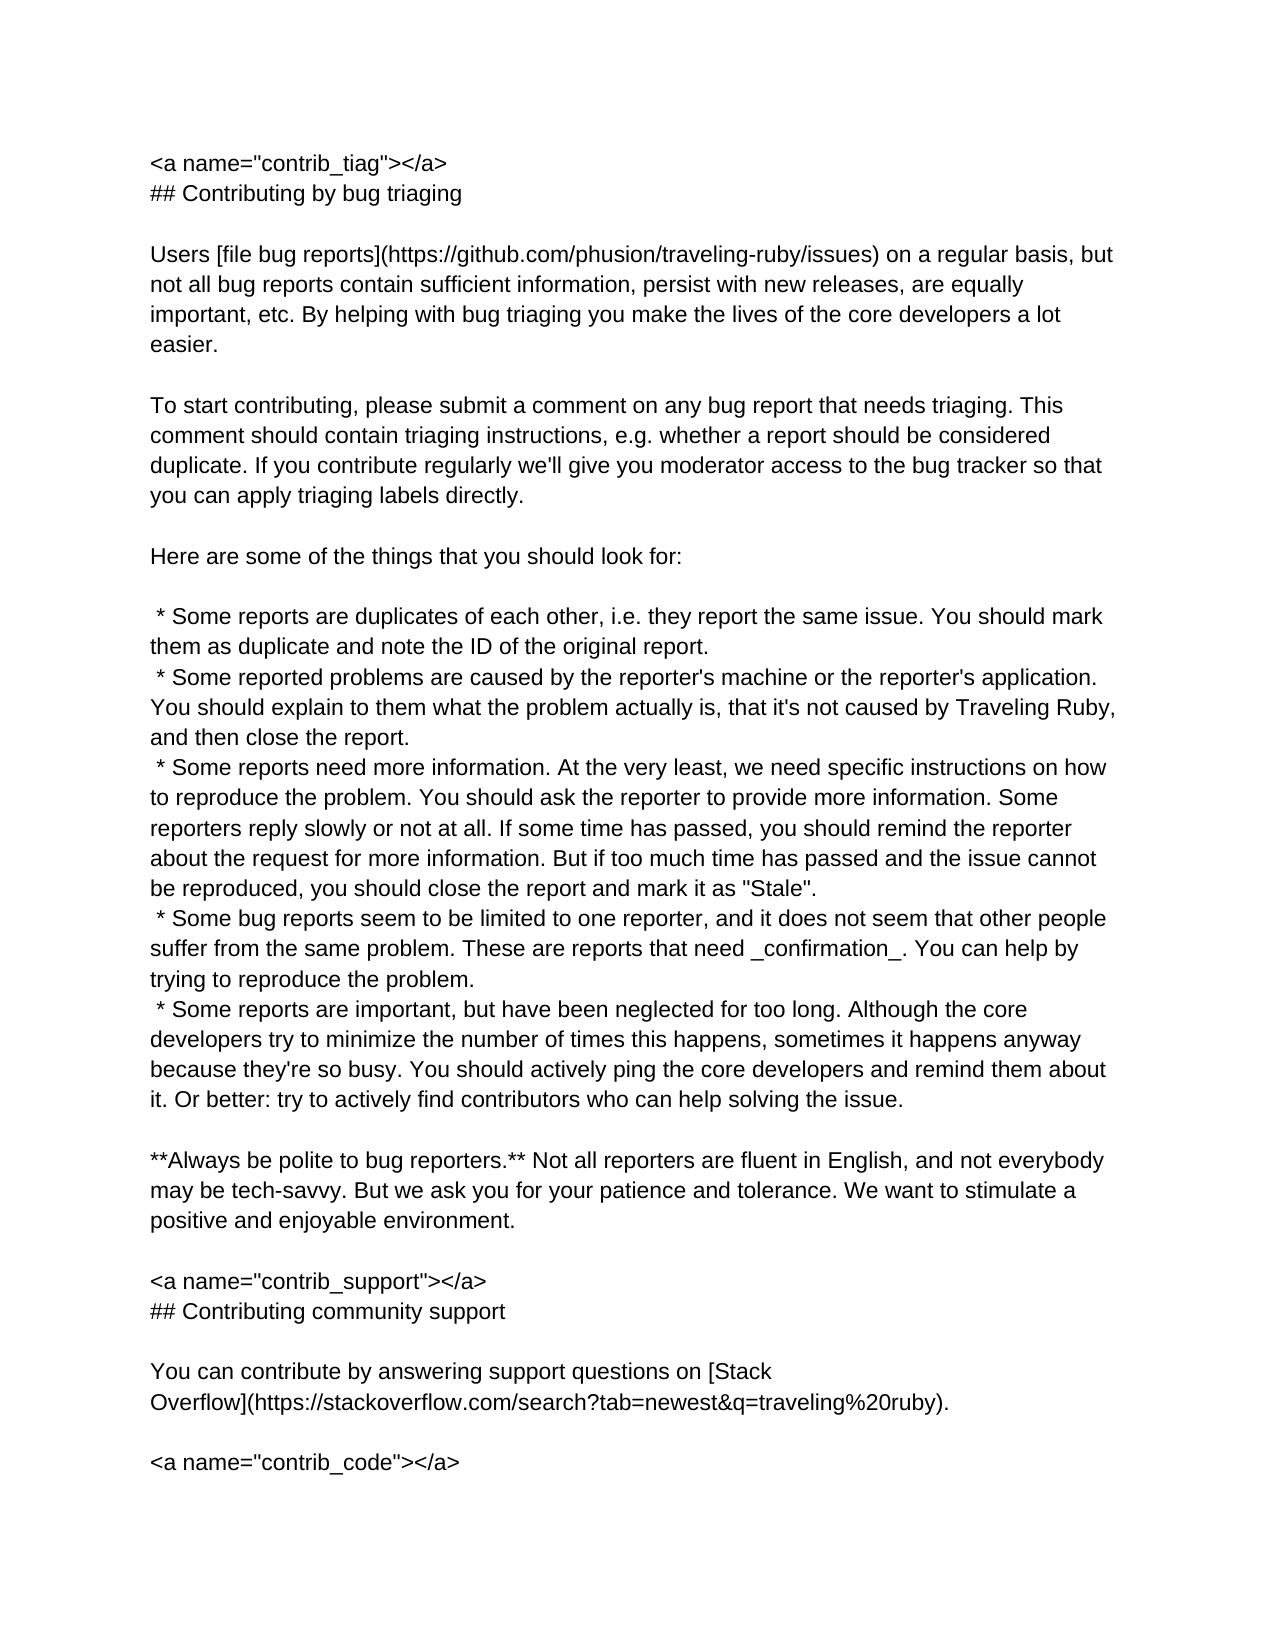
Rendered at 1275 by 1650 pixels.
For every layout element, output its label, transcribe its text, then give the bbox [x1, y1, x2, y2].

text Users [file bug reports](https://github.com/phusion/traveling-ruby/issues) on a regular basis, but not all bug reports contain sufficient information, persist with new releases, are equally important, etc. By helping with bug triaging you make the lives of the core developers a lot easier. [150, 241, 1125, 358]
text * Some reports need more information. At the very least, we need specific instructions on how to reproduce the problem. You should ask the reporter to provide more information. Some reporters reply slowly or not at all. If some time has passed, you should remind the reporter about the request for more information. But if too much time has passed and the issue cannot be reproduced, you should close the report and mark it as "Stale". [150, 754, 1125, 901]
text You can contribute by answering support questions on [Stack Overflow](https://stackoverflow.com/search?tab=newest&q=traveling%20ruby). [150, 1358, 1125, 1415]
text <a name="contrib_code"></a> [150, 1449, 1125, 1475]
text ## Contributing community support [150, 1298, 1125, 1324]
text * Some reports are important, but have been neglected for too long. Although the core developers try to minimize the number of times this happens, sometimes it happens anyway because they're so busy. You should actively ping the core developers and remind them about it. Or better: try to actively find contributors who can help solving the issue. [150, 996, 1125, 1113]
text <a name="contrib_tiag"></a> [150, 150, 1125, 176]
text <a name="contrib_support"></a> [150, 1268, 1125, 1294]
text * Some bug reports seem to be limited to one reporter, and it does not seem that other people suffer from the same problem. These are reports that need _confirmation_. You can help by trying to reproduce the problem. [150, 905, 1125, 992]
text ## Contributing by bug triaging [150, 180, 1125, 207]
text To start contributing, please submit a comment on any bug report that needs triaging. This comment should contain triaging instructions, e.g. whether a report should be considered duplicate. If you contribute regularly we'll give you moderator access to the bug tracker so that you can apply triaging labels directly. [150, 392, 1125, 509]
text * Some reported problems are caused by the reporter's machine or the reporter's application. You should explain to them what the problem actually is, that it's not caused by Traveling Ruby, and then close the report. [150, 663, 1125, 750]
text **Always be polite to bug reporters.** Not all reporters are fluent in English, and not everybody may be tech-savvy. But we ask you for your patience and tolerance. We want to stimulate a positive and enjoyable environment. [150, 1147, 1125, 1234]
text Here are some of the things that you should look for: [150, 543, 1125, 569]
text * Some reports are duplicates of each other, i.e. they report the same issue. You should mark them as duplicate and note the ID of the original report. [150, 603, 1125, 660]
